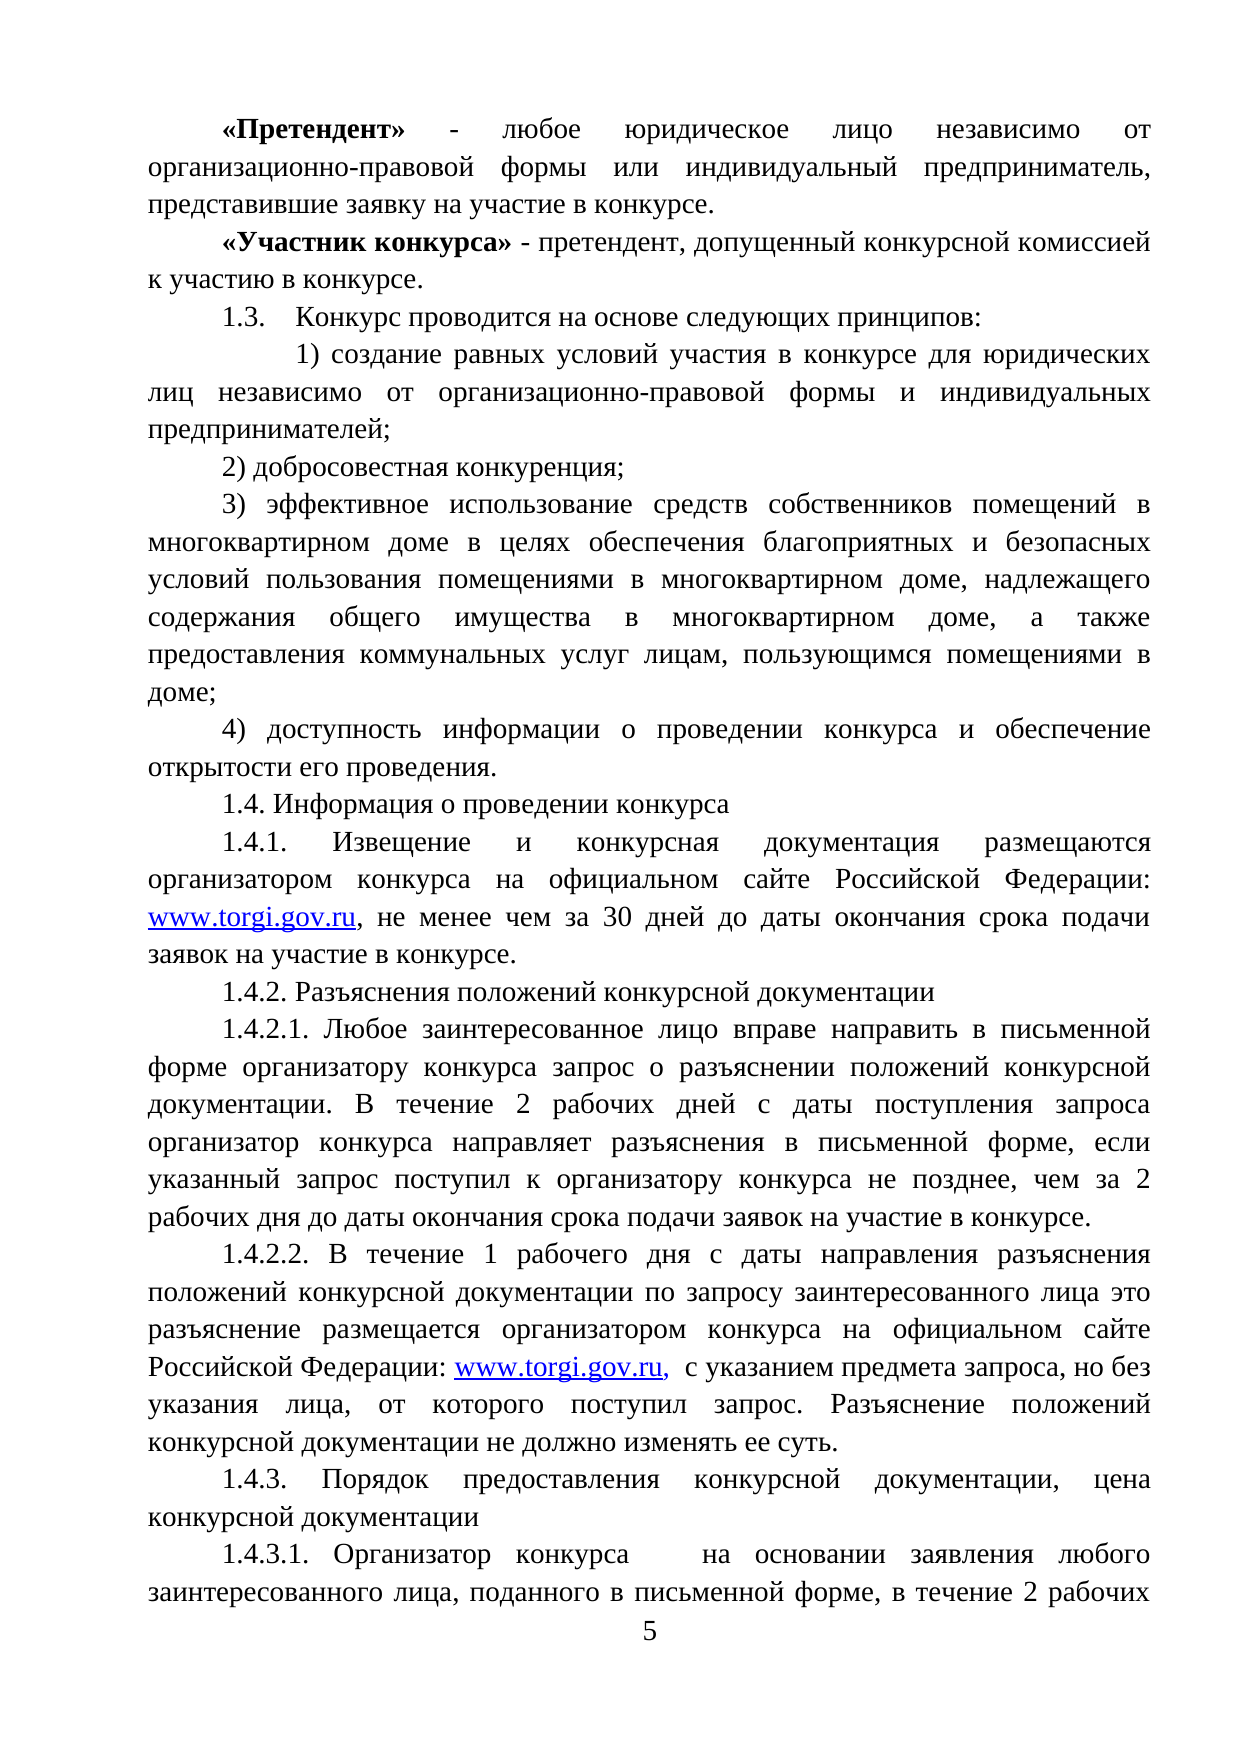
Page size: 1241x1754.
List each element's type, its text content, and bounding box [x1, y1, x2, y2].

text 1) создание равных условий участия в конкурсе для юридических лиц независимо от организационно-правовой формы и индивидуальных предпринимателей; [148, 332, 1152, 445]
text «Участник конкурса» - претендент, допущенный конкурсной комиссией к участию в конкурсе. [148, 220, 1152, 295]
list Конкурс проводится на основе следующих принципов: [148, 295, 1152, 332]
text 1.4.2.2. В течение 1 рабочего дня с даты направления разъяснения положений конкурсной документации по запросу заинтересованного лица это разъяснение размещается организатором конкурса на официальном сайте Российской Федерации: www.torgi.gov.ru, с указанием предмета запроса, но без указания лица, от которого поступил запрос. Разъяснение положений конкурсной документации не должно изменять ее суть. [148, 1232, 1152, 1457]
text 1.4.2. Разъяснения положений конкурсной документации [148, 970, 1152, 1007]
text 1.4.1. Извещение и конкурсная документация размещаются организатором конкурса на официальном сайте Российской Федерации: www.torgi.gov.ru, не менее чем за 30 дней до даты окончания срока подачи заявок на участие в конкурсе. [148, 820, 1152, 970]
text «Претендент» - любое юридическое лицо независимо от организационно-правовой формы или индивидуальный предприниматель, представившие заявку на участие в конкурсе. [148, 107, 1152, 220]
text 1.4. Информация о проведении конкурса [148, 782, 1152, 820]
text 2) добросовестная конкуренция; [148, 445, 1152, 482]
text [148, 1532, 1152, 1607]
text 3) эффективное использование средств собственников помещений в многоквартирном доме в целях обеспечения благоприятных и безопасных условий пользования помещениями в многоквартирном доме, надлежащего содержания общего имущества в многоквартирном доме, а также предоставления коммунальных услуг лицам, пользующимся помещениями в доме; [148, 482, 1152, 707]
text 1.4.2.1. Любое заинтересованное лицо вправе направить в письменной форме организатору конкурса запрос о разъяснении положений конкурсной документации. В течение 2 рабочих дней с даты поступления запроса организатор конкурса направляет разъяснения в письменной форме, если указанный запрос поступил к организатору конкурса не позднее, чем за 2 рабочих дня до даты окончания срока подачи заявок на участие в конкурсе. [148, 1007, 1152, 1232]
text 1.4.3. Порядок предоставления конкурсной документации, цена конкурсной документации [148, 1457, 1152, 1532]
text 4) доступность информации о проведении конкурса и обеспечение открытости его проведения. [148, 707, 1152, 782]
